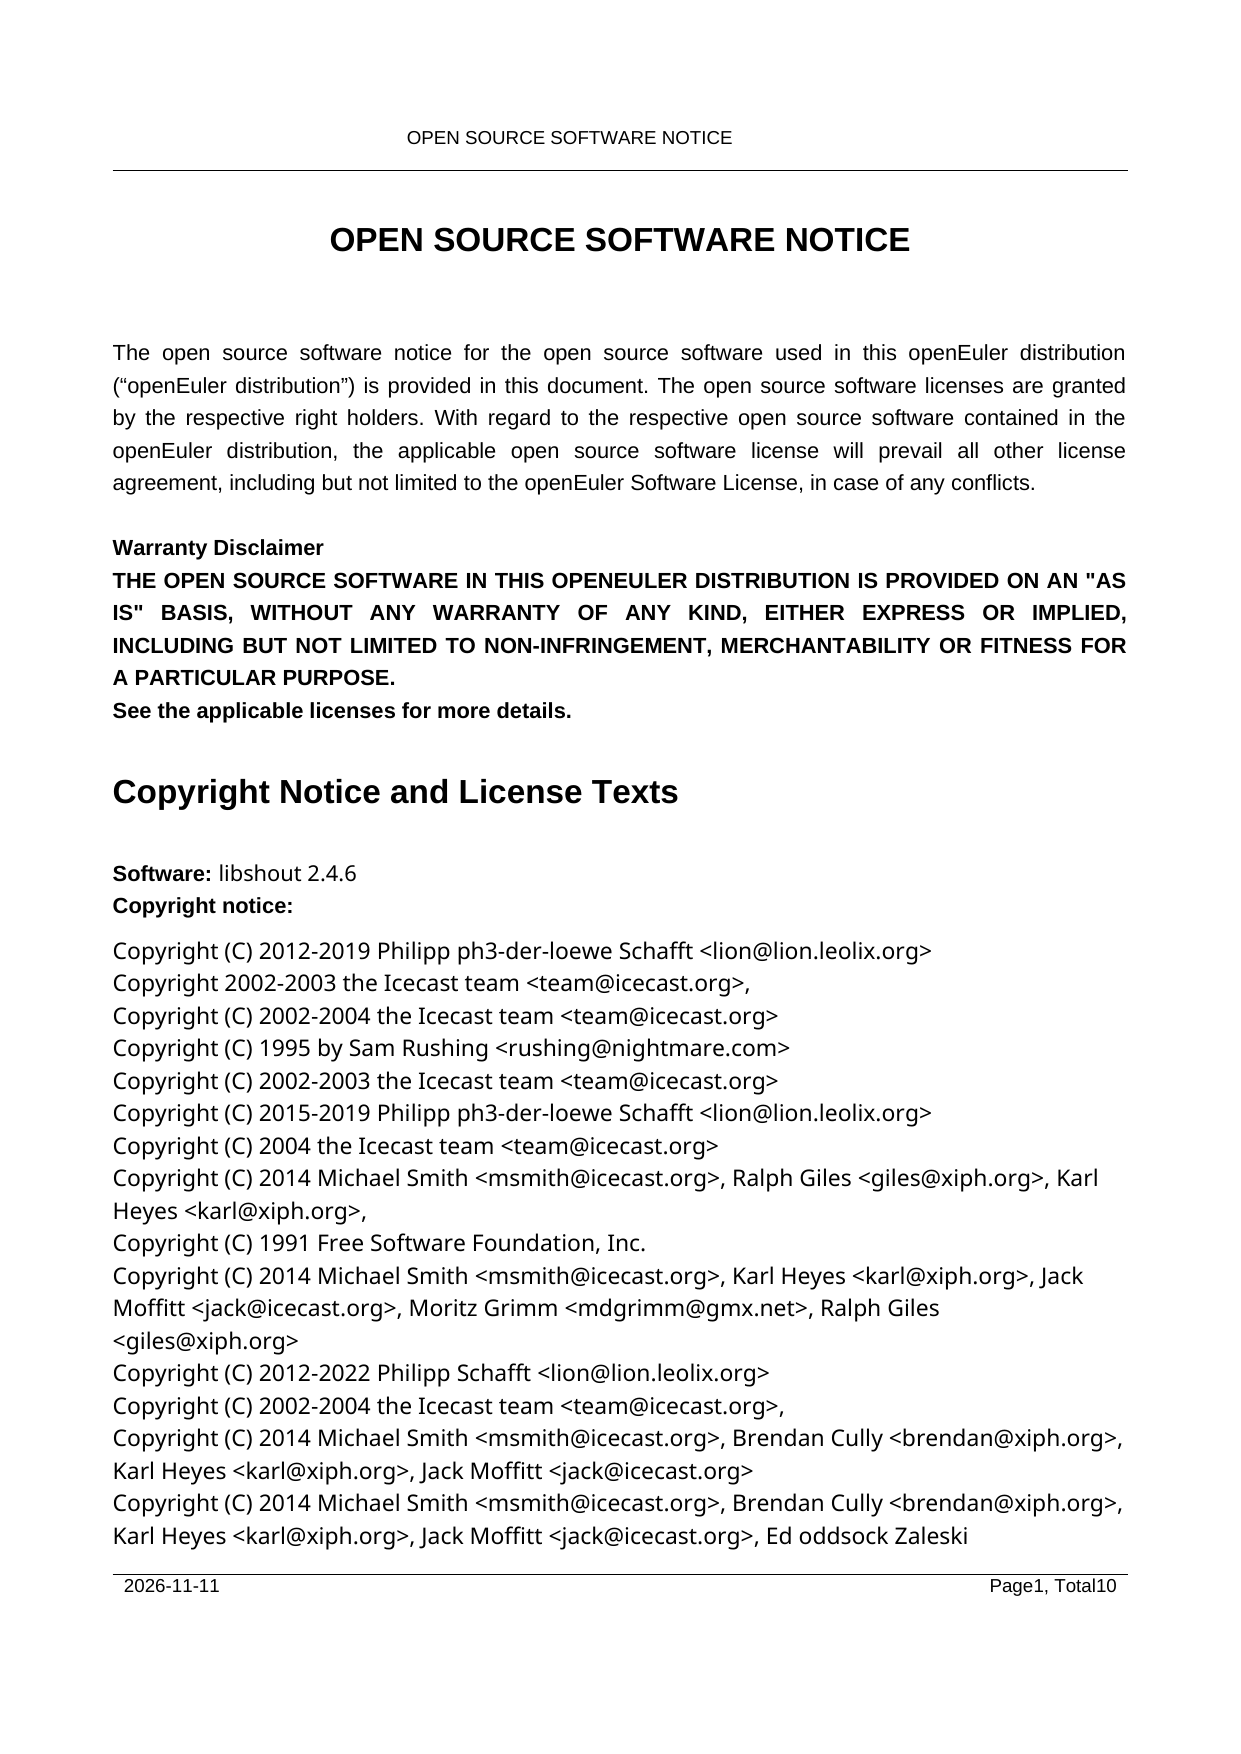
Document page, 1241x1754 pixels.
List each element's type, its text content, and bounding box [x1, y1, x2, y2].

title Software: libshout 2.4.6 [112, 856, 1128, 889]
text Copyright notice: [112, 889, 1128, 921]
text The open source software notice for the open source software used in this openEuler distribution (“openEuler distribution”) is provided in this document. The open source software licenses are granted by the respective right holders. With regard to the respective open source software contained in the openEuler distribution, the applicable open source software license will prevail all other license agreement, including but not limited to the openEuler Software License, in case of any conflicts. [112, 336, 1128, 499]
text OPEN SOURCE SOFTWARE NOTICE [112, 206, 1128, 271]
text Warranty Disclaimer [112, 531, 1128, 564]
text Copyright Notice and License Texts [112, 759, 1128, 824]
text THE OPEN SOURCE SOFTWARE IN THIS OPENEULER DISTRIBUTION IS PROVIDED ON AN "AS IS" BASIS, WITHOUT ANY WARRANTY OF ANY KIND, EITHER EXPRESS OR IMPLIED, INCLUDING BUT NOT LIMITED TO NON-INFRINGEMENT, MERCHANTABILITY OR FITNESS FOR A PARTICULAR PURPOSE. See the applicable licenses for more details. [112, 564, 1128, 726]
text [112, 934, 1128, 1551]
